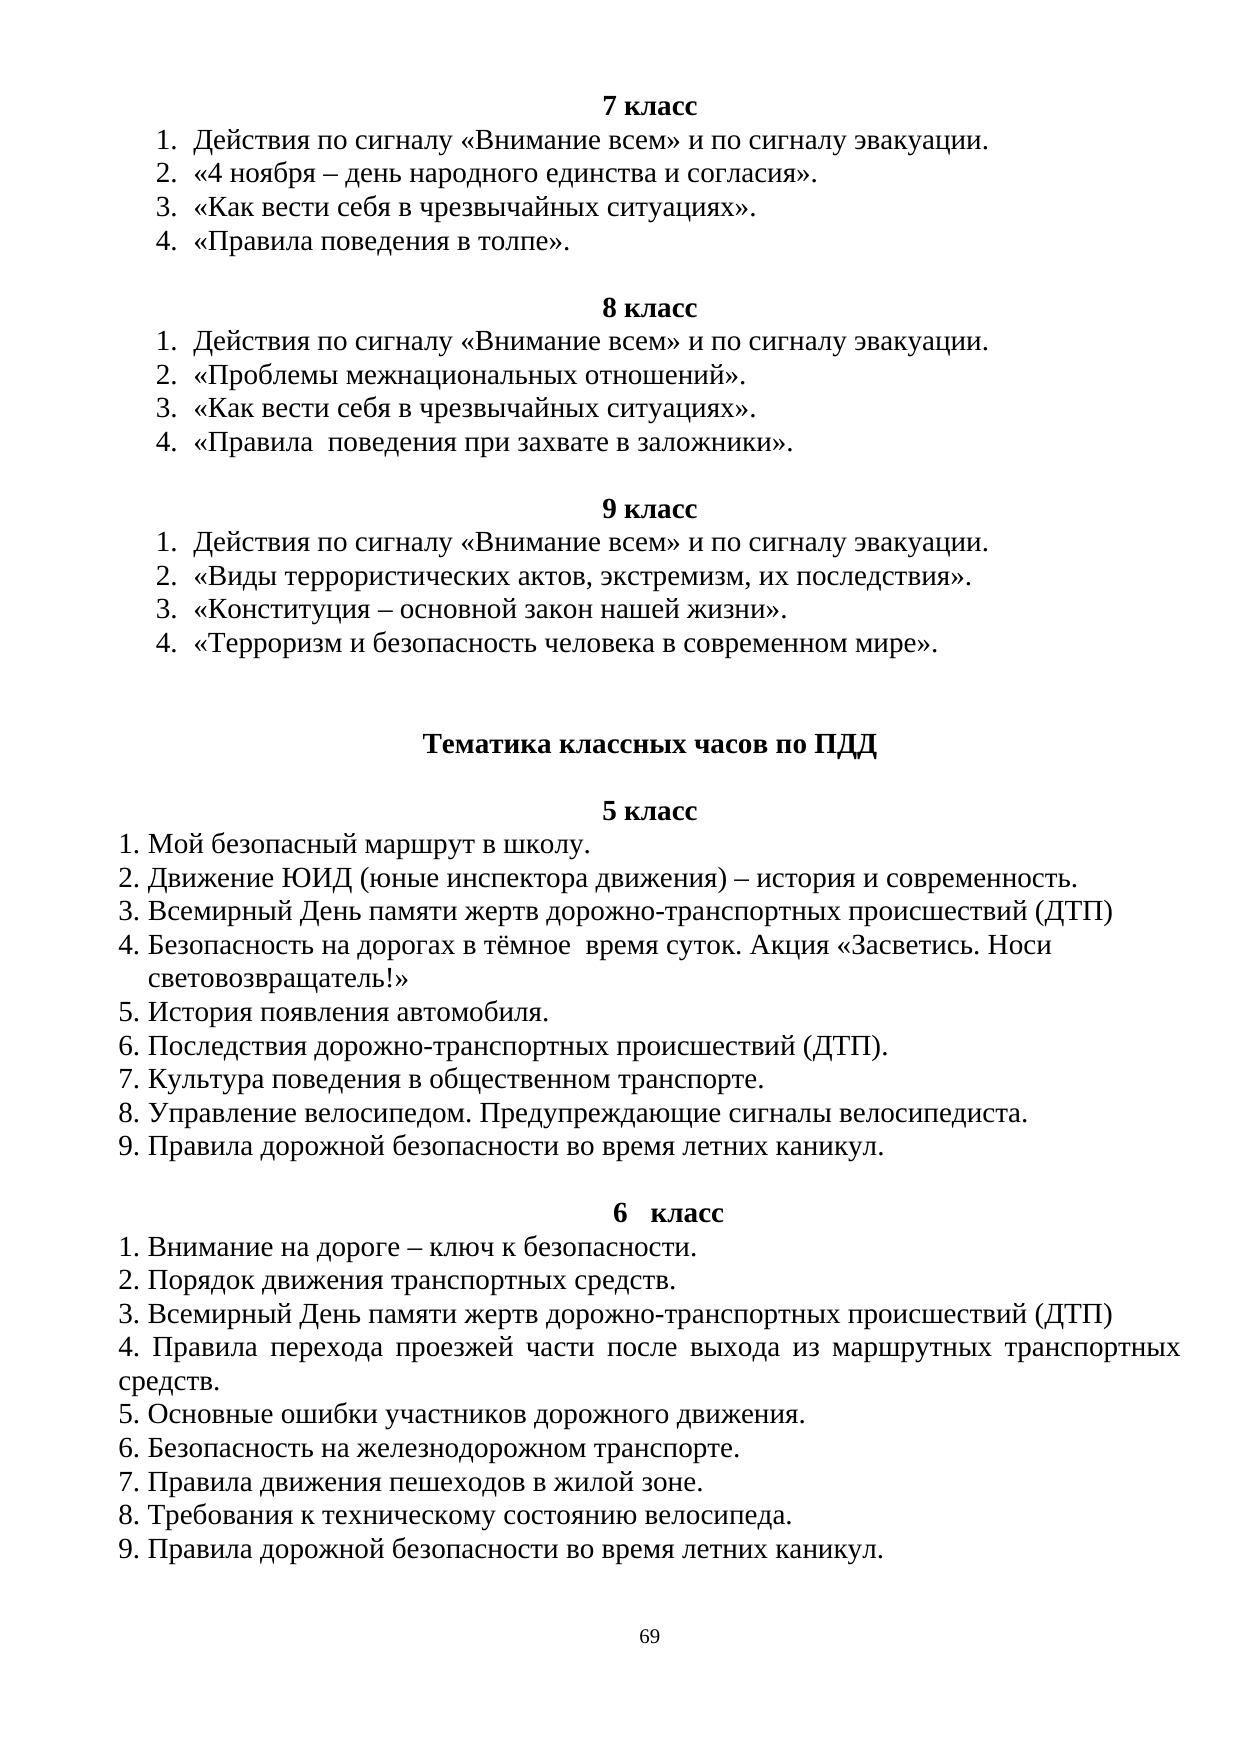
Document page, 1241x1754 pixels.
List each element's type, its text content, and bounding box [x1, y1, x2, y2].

text 1. Внимание на дороге – ключ к безопасности. [118, 1229, 1181, 1262]
list «Терроризм и безопасность человека в современном мире». [156, 625, 1181, 659]
list «Проблемы межнациональных отношений». [156, 357, 1181, 390]
list Последствия дорожно-транспортных происшествий (ДТП). [118, 1028, 1181, 1061]
text 9. Правила дорожной безопасности во время летних каникул. [118, 1531, 1181, 1564]
text 8 класс [118, 290, 1181, 323]
list Движение ЮИД (юные инспектора движения) – история и современность. [118, 860, 1181, 893]
text 3. Всемирный День памяти жертв дорожно-транспортных происшествий (ДТП) [118, 1296, 1181, 1329]
list Действия по сигналу «Внимание всем» и по сигналу эвакуации. [156, 323, 1181, 357]
text 5. Основные ошибки участников дорожного движения. [118, 1397, 1181, 1430]
text 8. Требования к техническому состоянию велосипеда. [118, 1497, 1181, 1531]
text Тематика классных часов по ПДД [118, 726, 1181, 759]
list «Правила поведения при захвате в заложники». [156, 424, 1181, 457]
list Управление велосипедом. Предупреждающие сигналы велосипедиста. [118, 1095, 1181, 1128]
list Правила дорожной безопасности во время летних каникул. [118, 1128, 1181, 1162]
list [156, 122, 1181, 156]
text 7 класс [118, 88, 1181, 122]
list Действия по сигналу «Внимание всем» и по сигналу эвакуации. [156, 524, 1181, 558]
list Всемирный День памяти жертв дорожно-транспортных происшествий (ДТП) [118, 893, 1181, 927]
list Безопасность на дорогах в тёмное время суток. Акция «Засветись. Носи световозвращатель!» [118, 927, 1181, 994]
list класс [156, 1195, 1181, 1229]
text 9 класс [118, 491, 1181, 524]
text 7. Правила движения пешеходов в жилой зоне. [118, 1464, 1181, 1497]
text 2. Порядок движения транспортных средств. [118, 1262, 1181, 1296]
text 5 класс [118, 793, 1181, 826]
list «Как вести себя в чрезвычайных ситуациях». [156, 390, 1181, 424]
text 4. Правила перехода проезжей части после выхода из маршрутных транспортных средств. [118, 1329, 1181, 1397]
list Культура поведения в общественном транспорте. [118, 1061, 1181, 1095]
list «4 ноября – день народного единства и согласия». [156, 156, 1181, 189]
list «Конституция – основной закон нашей жизни». [156, 592, 1181, 625]
list Мой безопасный маршрут в школу. [118, 826, 1181, 860]
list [156, 189, 1181, 223]
list История появления автомобиля. [118, 994, 1181, 1028]
text 6. Безопасность на железнодорожном транспорте. [118, 1430, 1181, 1464]
list «Виды террористических актов, экстремизм, их последствия». [156, 558, 1181, 592]
list «Правила поведения в толпе». [156, 223, 1181, 256]
